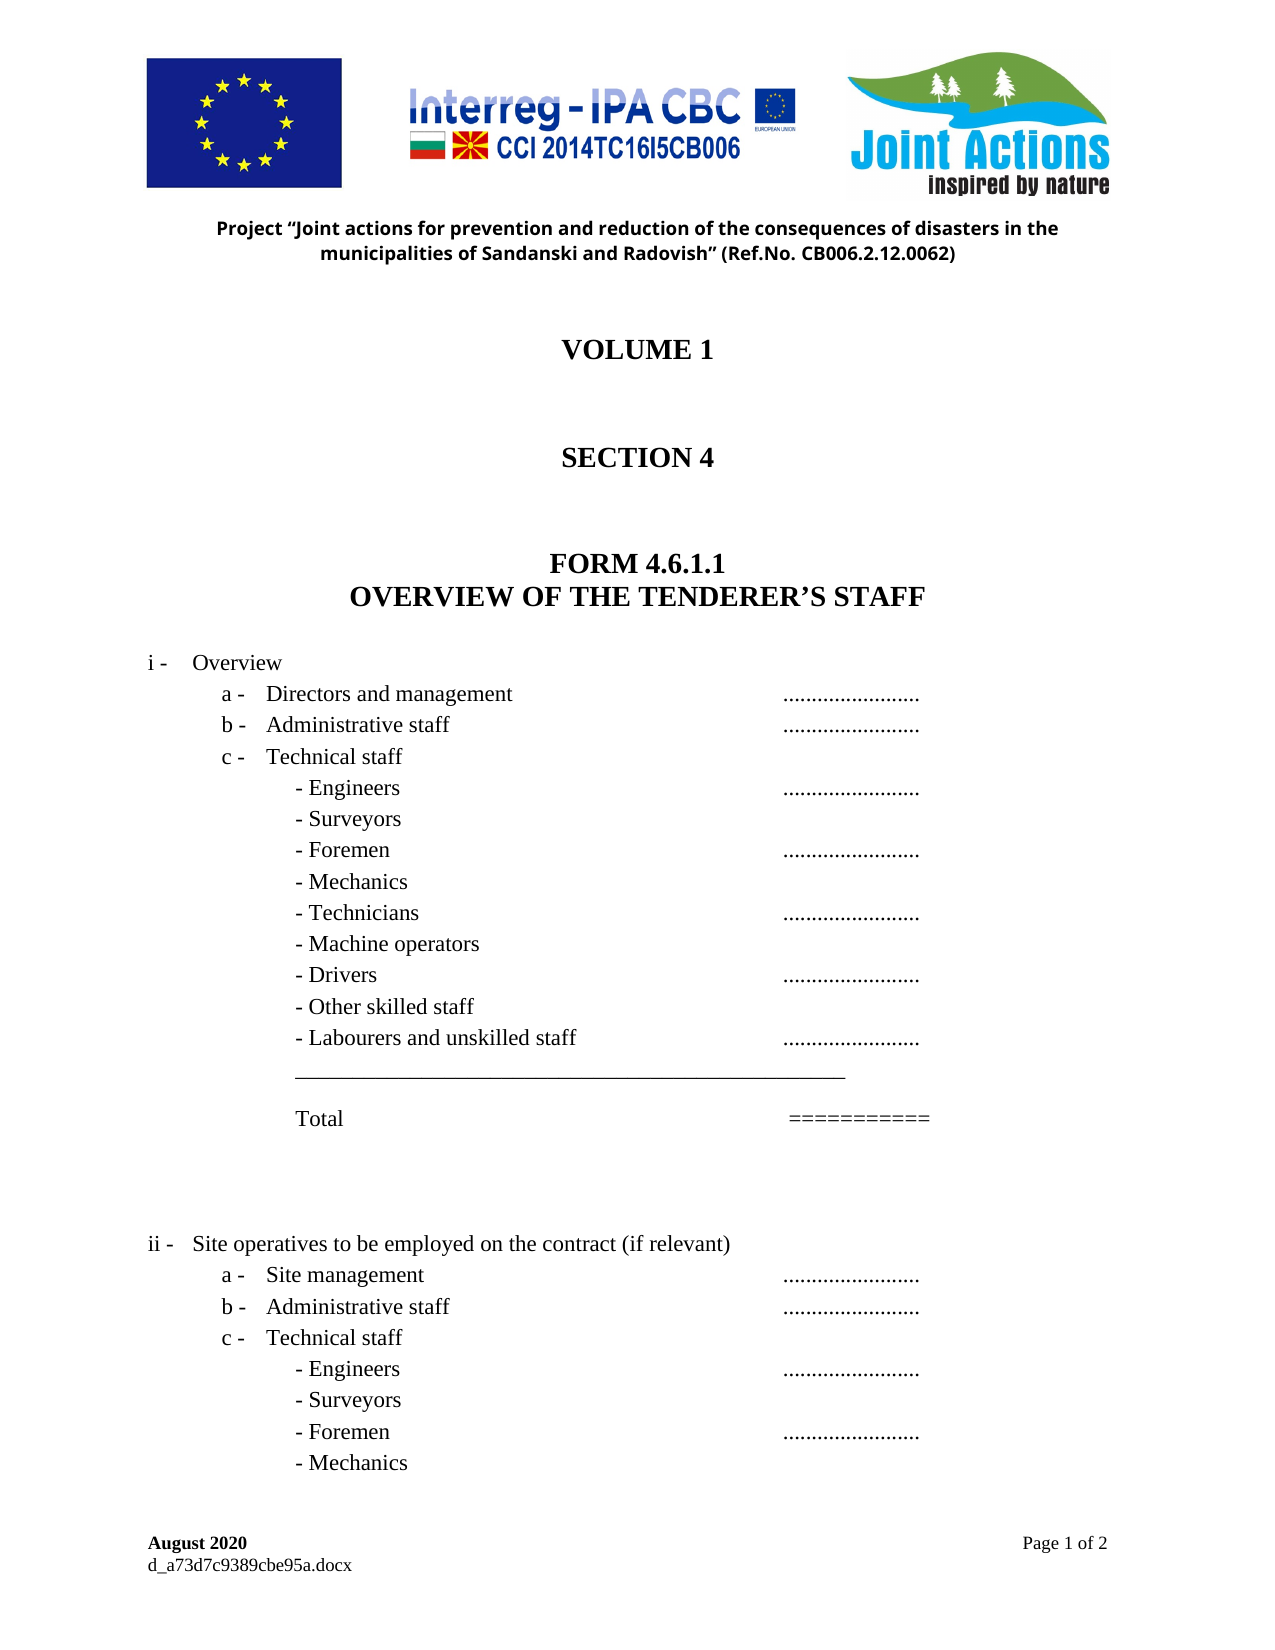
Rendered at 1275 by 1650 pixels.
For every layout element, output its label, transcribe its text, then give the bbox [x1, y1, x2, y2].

text VOLUME 1 [148, 329, 1127, 367]
text SECTION 4 [148, 437, 1127, 475]
text - Drivers ........................ [295, 963, 1127, 988]
text c - Technical staff [221, 1325, 1127, 1350]
picture [390, 62, 815, 191]
text a - Site management ........................ [221, 1263, 1127, 1288]
text i - Overview [148, 650, 1127, 675]
text - Labourers and unskilled staff ........................ [295, 1025, 1127, 1050]
text - Foremen ........................ [295, 1419, 1127, 1444]
text - Technicians ........................ [295, 900, 1127, 925]
text ii - Site operatives to be employed on the contract (if relevant) [148, 1232, 1127, 1257]
text - Engineers ........................ [295, 1357, 1127, 1382]
text b - Administrative staff ........................ [221, 1294, 1127, 1319]
text - Surveyors [295, 1388, 1127, 1413]
text Total =========== [295, 1107, 1127, 1132]
picture [142, 54, 345, 191]
text c - Technical staff [221, 744, 1127, 769]
text - Surveyors [295, 807, 1127, 832]
text - Foremen ........................ [295, 838, 1127, 863]
text - Other skilled staff [295, 994, 1127, 1019]
picture [845, 49, 1112, 201]
text - Mechanics [295, 1450, 1127, 1475]
text b - Administrative staff ........................ [221, 713, 1127, 738]
text ________________________________________________ [295, 1057, 1127, 1082]
text - Engineers ........................ [295, 775, 1127, 800]
subtitle FORM 4.6.1.1 OVERVIEW OF THE TENDERER’S STAFF [148, 546, 1127, 613]
text a - Directors and management ........................ [221, 682, 1127, 707]
text - Machine operators [295, 932, 1127, 957]
text - Mechanics [295, 869, 1127, 894]
